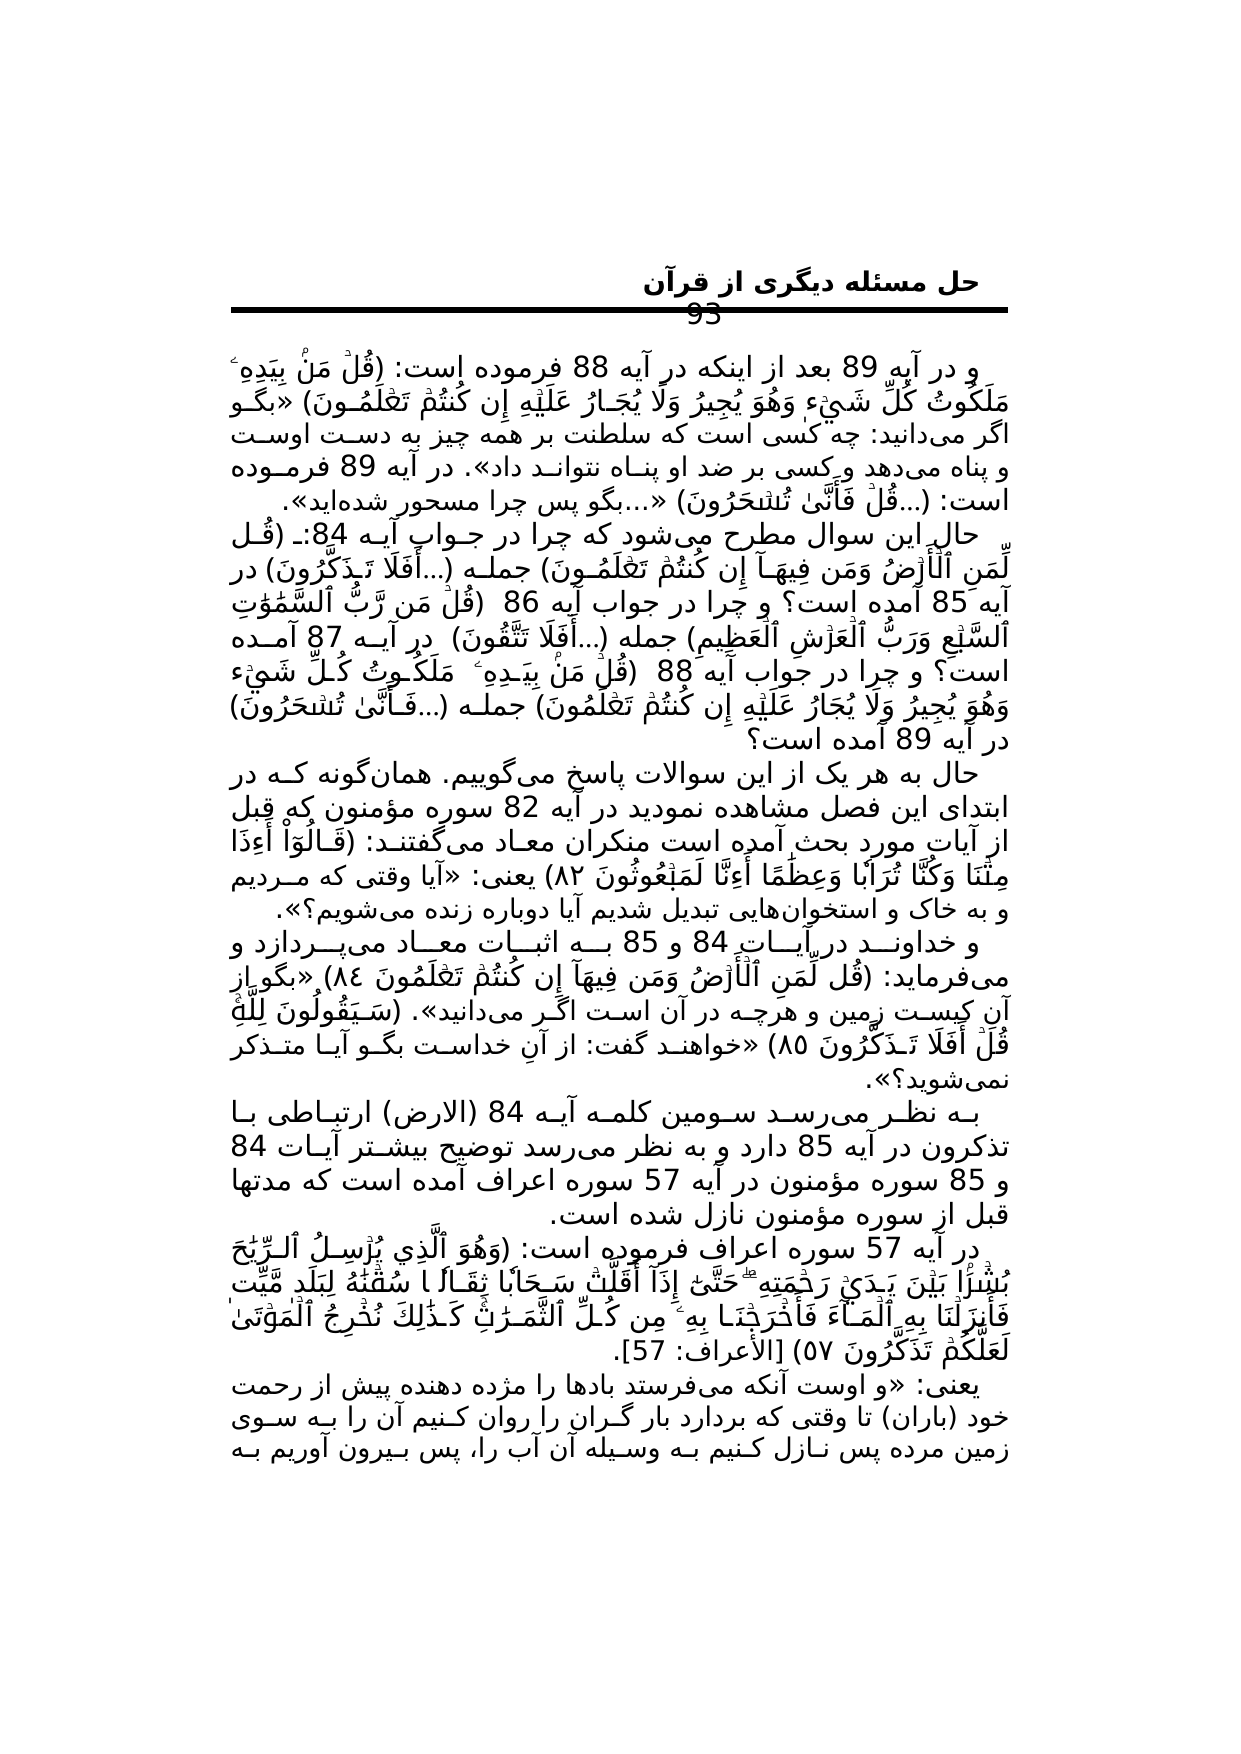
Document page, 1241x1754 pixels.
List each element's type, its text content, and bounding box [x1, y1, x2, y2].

text و در آیه 89 بعد از اینکه در آیه 88 فرموده است: ﴿قُلۡ مَنۢ بِيَدِهِۦ مَلَكُوتُ كُلِّ شَيۡءٖ وَهُوَ يُجِيرُ وَلَا يُجَارُ عَلَيۡهِ إِن كُنتُمۡ تَعۡلَمُونَ﴾ «بگو اگر می‌دانید: چه کسی است که سلطنت بر همه چیز به دست اوست و پناه می‌دهد و کسی بر ضد او پناه نتواند داد». در آیه 89 فرموده است: ﴿...قُلۡ فَأَنَّىٰ تُسۡحَرُونَ﴾ «...بگو پس چرا مسحور شده‌اید». [230, 350, 1010, 518]
text حال به هر یک از این سوالات پاسخ می‌گوییم. همان‌گونه که در ابتدای این فصل مشاهده نمودید در آیه 82 سوره مؤمنون که قبل از آیات مورد بحث آمده است منکران معاد می‌گفتند: ﴿قَالُوٓاْ أَءِذَا مِتۡنَا وَكُنَّا تُرَابٗا وَعِظَٰمًا أَءِنَّا لَمَبۡعُوثُونَ ٨٢﴾ یعنی: «آیا وقتی که مردیم و به خاک و استخوان‌هایی تبدیل شدیم آیا دوباره زنده می‌شویم؟». [230, 756, 1010, 926]
text حال این سوال مطرح می‌شود که چرا در جواب آیه 84: ﴿قُل لِّمَنِ ٱلۡأَرۡضُ وَمَن فِيهَآ إِن كُنتُمۡ تَعۡلَمُونَ﴾ جمله ﴿...أَفَلَا تَذَكَّرُونَ﴾ در آیه 85 آمده است؟ و چرا در جواب آیه 86 ﴿قُلۡ مَن رَّبُّ ٱلسَّمَٰوَٰتِ ٱلسَّبۡعِ وَرَبُّ ٱلۡعَرۡشِ ٱلۡعَظِيمِ﴾ جمله ﴿...أَفَلَا تَتَّقُونَ﴾ در آیه 87 آمده است؟ و چرا در جواب آیه 88 ﴿قُلۡ مَنۢ بِيَدِهِۦ مَلَكُوتُ كُلِّ شَيۡءٖ وَهُوَ يُجِيرُ وَلَا يُجَارُ عَلَيۡهِ إِن كُنتُمۡ تَعۡلَمُونَ﴾ جمله ﴿...فَأَنَّىٰ تُسۡحَرُونَ﴾ در آیه 89 آمده است؟ [230, 518, 1010, 756]
text به نظر می‌رسد سومین کلمه آیه 84 (الارض) ارتباطی با تذکرون در آیه 85 دارد و به نظر می‌رسد توضیح بیشتر آیات 84 و 85 سوره مؤمنون در آیه 57 سوره اعراف آمده است که مدتها قبل از سوره مؤمنون نازل شده است. [230, 1096, 1010, 1231]
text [230, 1367, 1010, 1464]
text در آیه 57 سوره اعراف فرموده است: ﴿وَهُوَ ٱلَّذِي يُرۡسِلُ ٱلرِّيَٰحَ بُشۡرَۢا بَيۡنَ يَدَيۡ رَحۡمَتِهِۦۖ حَتَّىٰٓ إِذَآ أَقَلَّتۡ سَحَابٗا ثِقَالٗا سُقۡنَٰهُ لِبَلَدٖ مَّيِّتٖ فَأَنزَلۡنَا بِهِ ٱلۡمَآءَ فَأَخۡرَجۡنَا بِهِۦ مِن كُلِّ ٱلثَّمَرَٰتِۚ كَذَٰلِكَ نُخۡرِجُ ٱلۡمَوۡتَىٰ لَعَلَّكُمۡ تَذَكَّرُونَ ٥٧﴾ [الأعراف: 57]. [230, 1231, 1010, 1367]
text و خداوند در آیات 84 و 85 به اثبات معاد می‌پردازد و می‌فرماید: ﴿قُل لِّمَنِ ٱلۡأَرۡضُ وَمَن فِيهَآ إِن كُنتُمۡ تَعۡلَمُونَ ٨٤﴾ «بگو از آنِ کیست زمین و هرچه در آن است اگر می‌دانید». ﴿سَيَقُولُونَ لِلَّهِۚ قُلۡ أَفَلَا تَذَكَّرُونَ ٨٥﴾ «خواهند گفت: از آنِ خداست بگو آیا متذکر نمی‌شوید؟». [230, 926, 1010, 1096]
